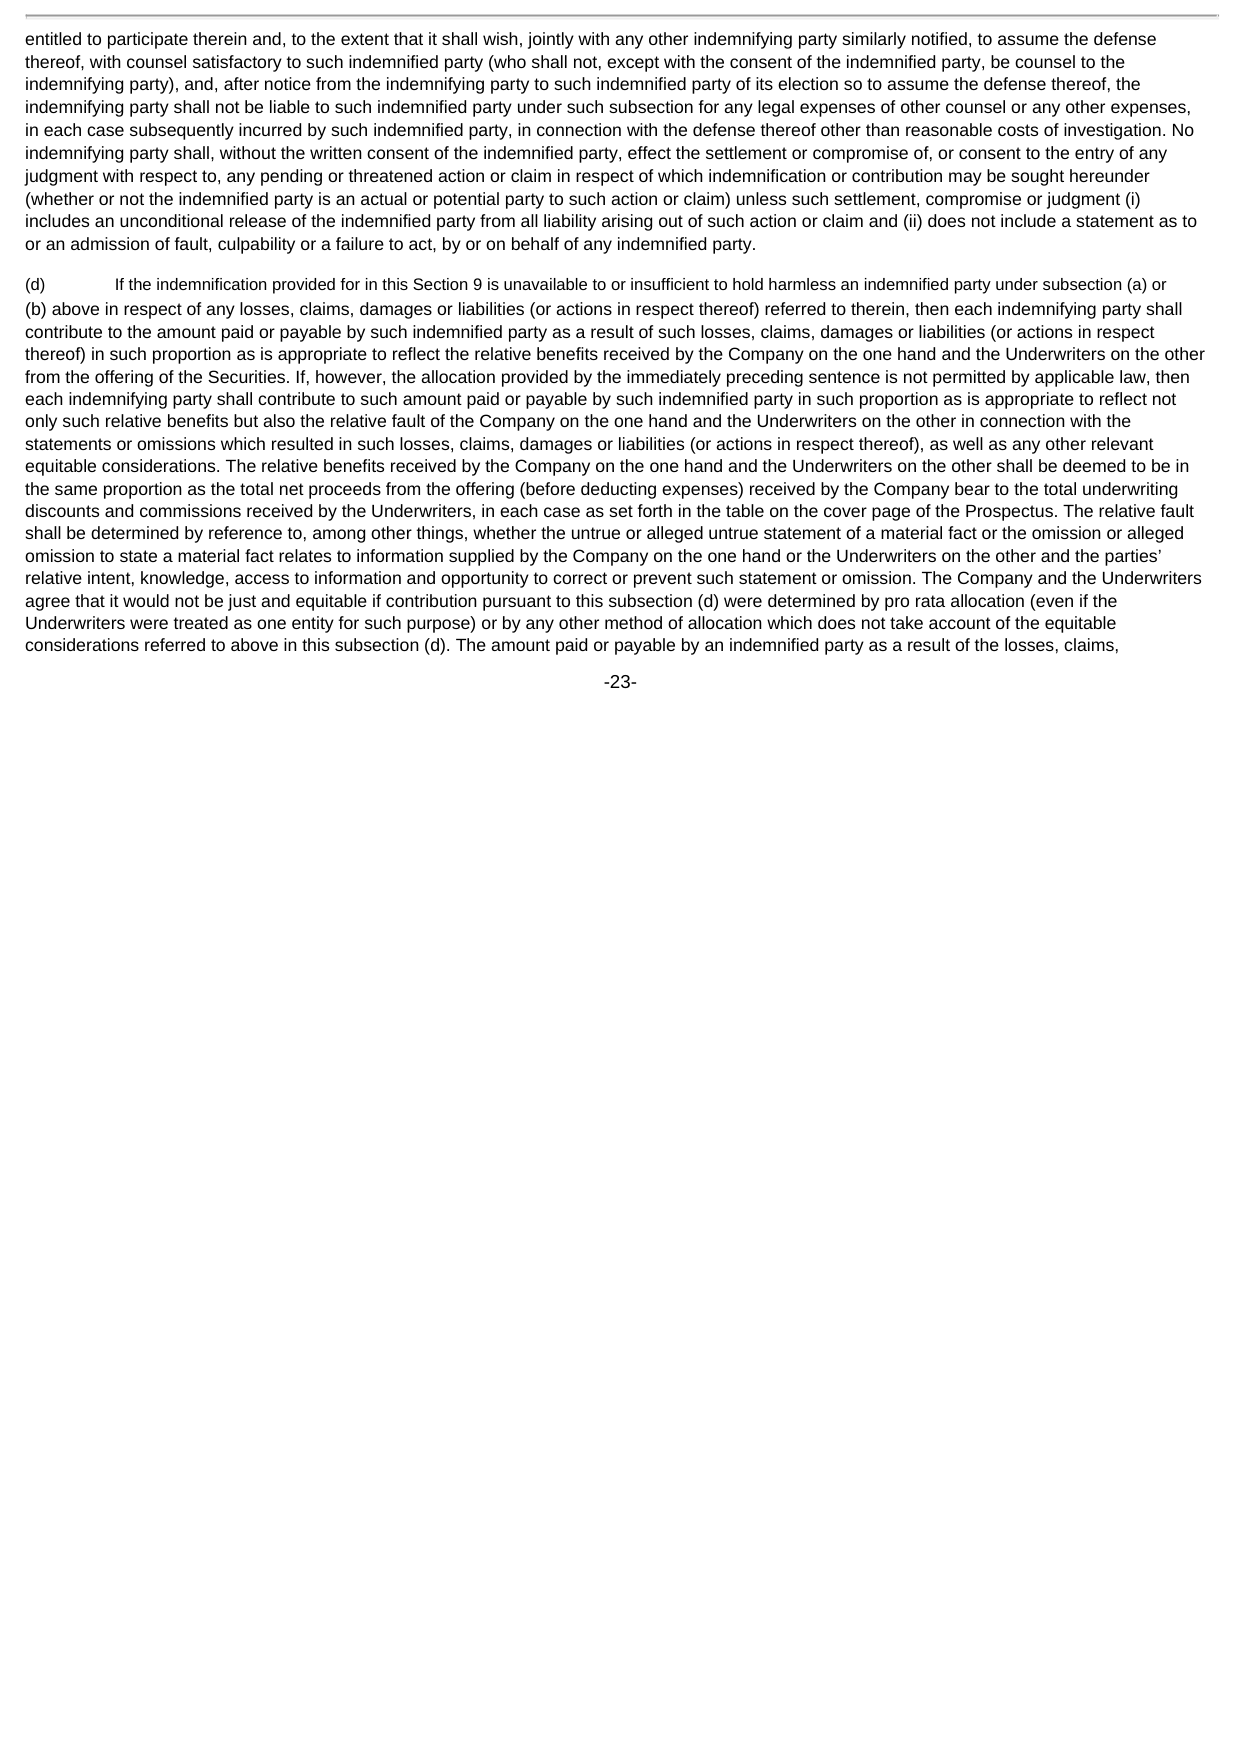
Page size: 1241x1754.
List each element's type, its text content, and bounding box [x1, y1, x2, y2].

list above in respect of any losses, claims, damages or liabilities (or actions in respect thereof) referred to therein, then each indemnifying party shall contribute to the amount paid or payable by such indemnified party as a result of such losses, claims, damages or liabilities (or actions in respect thereof) in such proportion as is appropriate to reflect the relative benefits received by the Company on the one hand and the Underwriters on the other from the offering of the Securities. If, however, the allocation provided by the immediately preceding sentence is not permitted by applicable law, then each indemnifying party shall contribute to such amount paid or payable by such indemnified party in such proportion as is appropriate to reflect not only such relative benefits but also the relative fault of the Company on the one hand and the Underwriters on the other in connection with the statements or omissions which resulted in such losses, claims, damages or liabilities (or actions in respect thereof), as well as any other relevant equitable considerations. The relative benefits received by the Company on the one hand and the Underwriters on the other shall be deemed to be in the same proportion as the total net proceeds from the offering (before deducting expenses) received by the Company bear to the total underwriting discounts and commissions received by the Underwriters, in each case as set forth in the table on the cover page of the Prospectus. The relative fault shall be determined by reference to, among other things, whether the untrue or alleged untrue statement of a material fact or the omission or alleged omission to state a material fact relates to information supplied by the Company on the one hand or the Underwriters on the other and the parties’ relative intent, knowledge, access to information and opportunity to correct or prevent such statement or omission. The Company and the Underwriters agree that it would not be just and equitable if contribution pursuant to this subsection (d) were determined by pro rata allocation (even if the Underwriters were treated as one entity for such purpose) or by any other method of allocation which does not take account of the equitable considerations referred to above in this subsection (d). The amount paid or payable by an indemnified party as a result of the losses, claims, [25, 299, 1211, 656]
text -23- [25, 671, 1215, 692]
list If the indemnification provided for in this Section 9 is unavailable to or insufficient to hold harmless an indemnified party under subsection (a) or [25, 275, 1211, 294]
text entitled to participate therein and, to the extent that it shall wish, jointly with any other indemnifying party similarly notified, to assume the defense thereof, with counsel satisfactory to such indemnified party (who shall not, except with the consent of the indemnified party, be counsel to the indemnifying party), and, after notice from the indemnifying party to such indemnified party of its election so to assume the defense thereof, the indemnifying party shall not be liable to such indemnified party under such subsection for any legal expenses of other counsel or any other expenses, in each case subsequently incurred by such indemnified party, in connection with the defense thereof other than reasonable costs of investigation. No indemnifying party shall, without the written consent of the indemnified party, effect the settlement or compromise of, or consent to the entry of any judgment with respect to, any pending or threatened action or claim in respect of which indemnification or contribution may be sought hereunder (whether or not the indemnified party is an actual or potential party to such action or claim) unless such settlement, compromise or judgment (i) includes an unconditional release of the indemnified party from all liability arising out of such action or claim and (ii) does not include a statement as to or an admission of fault, culpability or a failure to act, by or on behalf of any indemnified party. [25, 28, 1207, 254]
picture [23, 14, 1220, 21]
